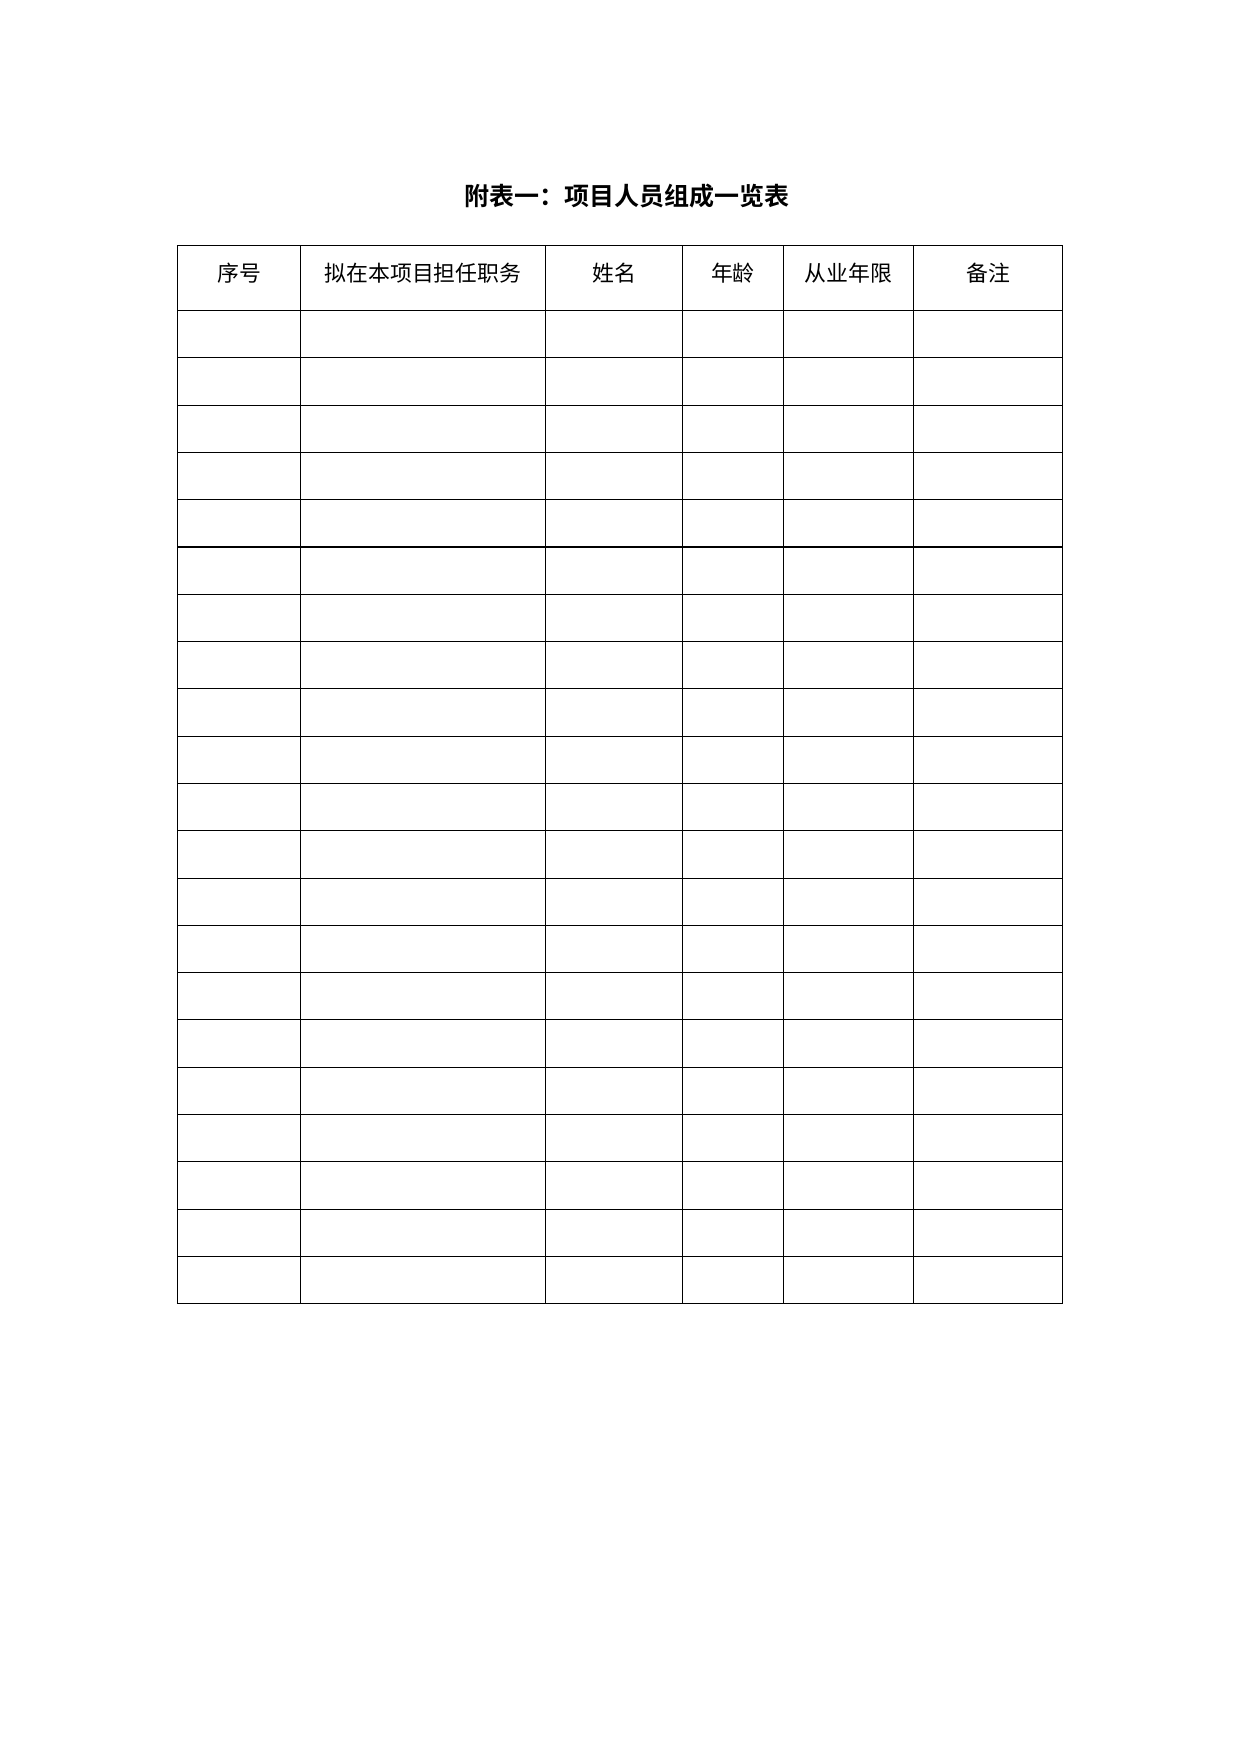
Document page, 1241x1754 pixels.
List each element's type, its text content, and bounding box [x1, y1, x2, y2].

table_cell [301, 453, 545, 499]
table_cell [914, 926, 1062, 972]
table_cell [546, 784, 682, 830]
table_cell [784, 1162, 913, 1208]
table_cell [914, 973, 1062, 1019]
text 附表一：项目人员组成一览表 [187, 162, 1053, 227]
table_cell [683, 311, 783, 357]
table_cell [683, 973, 783, 1019]
table_cell [301, 689, 545, 736]
table_cell [683, 1115, 783, 1161]
table_cell [178, 831, 300, 877]
table_cell [546, 453, 682, 499]
table_cell [546, 642, 682, 688]
table_cell [683, 358, 783, 404]
table_cell [683, 1068, 783, 1114]
table_cell [178, 784, 300, 830]
table_cell [301, 926, 545, 972]
table_cell [178, 1257, 300, 1303]
table_cell [178, 642, 300, 688]
table_cell [914, 879, 1062, 925]
table_cell [301, 1257, 545, 1303]
table_cell [301, 784, 545, 830]
table_cell [683, 406, 783, 452]
table_cell [784, 358, 913, 404]
table_cell [178, 1020, 300, 1067]
table_cell [178, 737, 300, 783]
table_cell [546, 406, 682, 452]
table_cell [914, 689, 1062, 736]
table_cell [301, 831, 545, 877]
table_cell [546, 595, 682, 641]
table_cell [683, 737, 783, 783]
table_cell [546, 358, 682, 404]
table_cell [546, 879, 682, 925]
table_cell [301, 737, 545, 783]
table_cell [683, 642, 783, 688]
table_cell [784, 595, 913, 641]
table_cell [301, 1115, 545, 1161]
table_cell [301, 1210, 545, 1256]
table_cell [914, 595, 1062, 641]
table_cell [301, 358, 545, 404]
table_cell [683, 453, 783, 499]
table_cell [546, 548, 682, 594]
table_cell [784, 453, 913, 499]
table_cell [178, 311, 300, 357]
table_cell [683, 879, 783, 925]
table_cell [784, 1115, 913, 1161]
table_cell [784, 737, 913, 783]
table_cell [784, 784, 913, 830]
table_cell [301, 1068, 545, 1114]
table_cell [178, 689, 300, 736]
table_cell [546, 831, 682, 877]
table_header 拟在本项目担任职务 [301, 246, 545, 310]
table_cell [784, 1068, 913, 1114]
table_cell [784, 879, 913, 925]
table_cell [914, 1020, 1062, 1067]
table_cell [178, 973, 300, 1019]
table_cell [784, 406, 913, 452]
table_cell [683, 1210, 783, 1256]
table_cell [546, 311, 682, 357]
table_cell [301, 973, 545, 1019]
table_cell [178, 595, 300, 641]
table_cell [784, 1210, 913, 1256]
table_header 备注 [914, 246, 1062, 310]
table_cell [178, 358, 300, 404]
table_cell [683, 595, 783, 641]
table_cell [301, 595, 545, 641]
table_cell [301, 1162, 545, 1208]
table_cell [546, 1020, 682, 1067]
table_cell [178, 406, 300, 452]
table_cell [914, 1068, 1062, 1114]
table_cell [683, 689, 783, 736]
table_cell [301, 406, 545, 452]
table_cell [546, 689, 682, 736]
table_cell [178, 1162, 300, 1208]
table_cell [914, 1115, 1062, 1161]
table_cell [301, 642, 545, 688]
table_cell [546, 500, 682, 546]
table_cell [546, 737, 682, 783]
table_cell [683, 831, 783, 877]
table_header 姓名 [546, 246, 682, 310]
table_cell [784, 548, 913, 594]
table_cell [914, 831, 1062, 877]
table_cell [301, 1020, 545, 1067]
table_header 年龄 [683, 246, 783, 310]
table_cell [178, 1210, 300, 1256]
table_cell [546, 926, 682, 972]
table_cell [784, 831, 913, 877]
table_cell [914, 1257, 1062, 1303]
table_cell [784, 1020, 913, 1067]
table_cell [683, 1162, 783, 1208]
table_cell [683, 548, 783, 594]
table_cell [546, 1257, 682, 1303]
table_cell [914, 642, 1062, 688]
table_cell [784, 500, 913, 546]
table_cell [546, 1162, 682, 1208]
table_cell [784, 642, 913, 688]
table_cell [784, 926, 913, 972]
table_header 从业年限 [784, 246, 913, 310]
table_header 序号 [178, 246, 300, 310]
table_cell [546, 973, 682, 1019]
table_cell [914, 1210, 1062, 1256]
table_cell [784, 1257, 913, 1303]
table_cell [178, 1115, 300, 1161]
table_cell [546, 1115, 682, 1161]
table_cell [914, 500, 1062, 546]
table_cell [301, 879, 545, 925]
table_cell [301, 500, 545, 546]
table_cell [178, 453, 300, 499]
table_cell [784, 689, 913, 736]
table_cell [178, 1068, 300, 1114]
table_cell [546, 1068, 682, 1114]
table_cell [178, 879, 300, 925]
table_cell [683, 1257, 783, 1303]
table_cell [178, 926, 300, 972]
table_cell [784, 973, 913, 1019]
table_cell [784, 311, 913, 357]
table_cell [178, 548, 300, 594]
table_cell [546, 1210, 682, 1256]
table_cell [914, 1162, 1062, 1208]
table_cell [914, 406, 1062, 452]
table_cell [178, 500, 300, 546]
table_cell [301, 548, 545, 594]
table_cell [914, 358, 1062, 404]
table_cell [914, 548, 1062, 594]
table_cell [683, 784, 783, 830]
table_cell [914, 453, 1062, 499]
table_cell [683, 1020, 783, 1067]
table_cell [914, 784, 1062, 830]
table_cell [683, 500, 783, 546]
table_cell [683, 926, 783, 972]
table_cell [914, 311, 1062, 357]
table_cell [914, 737, 1062, 783]
table_cell [301, 311, 545, 357]
